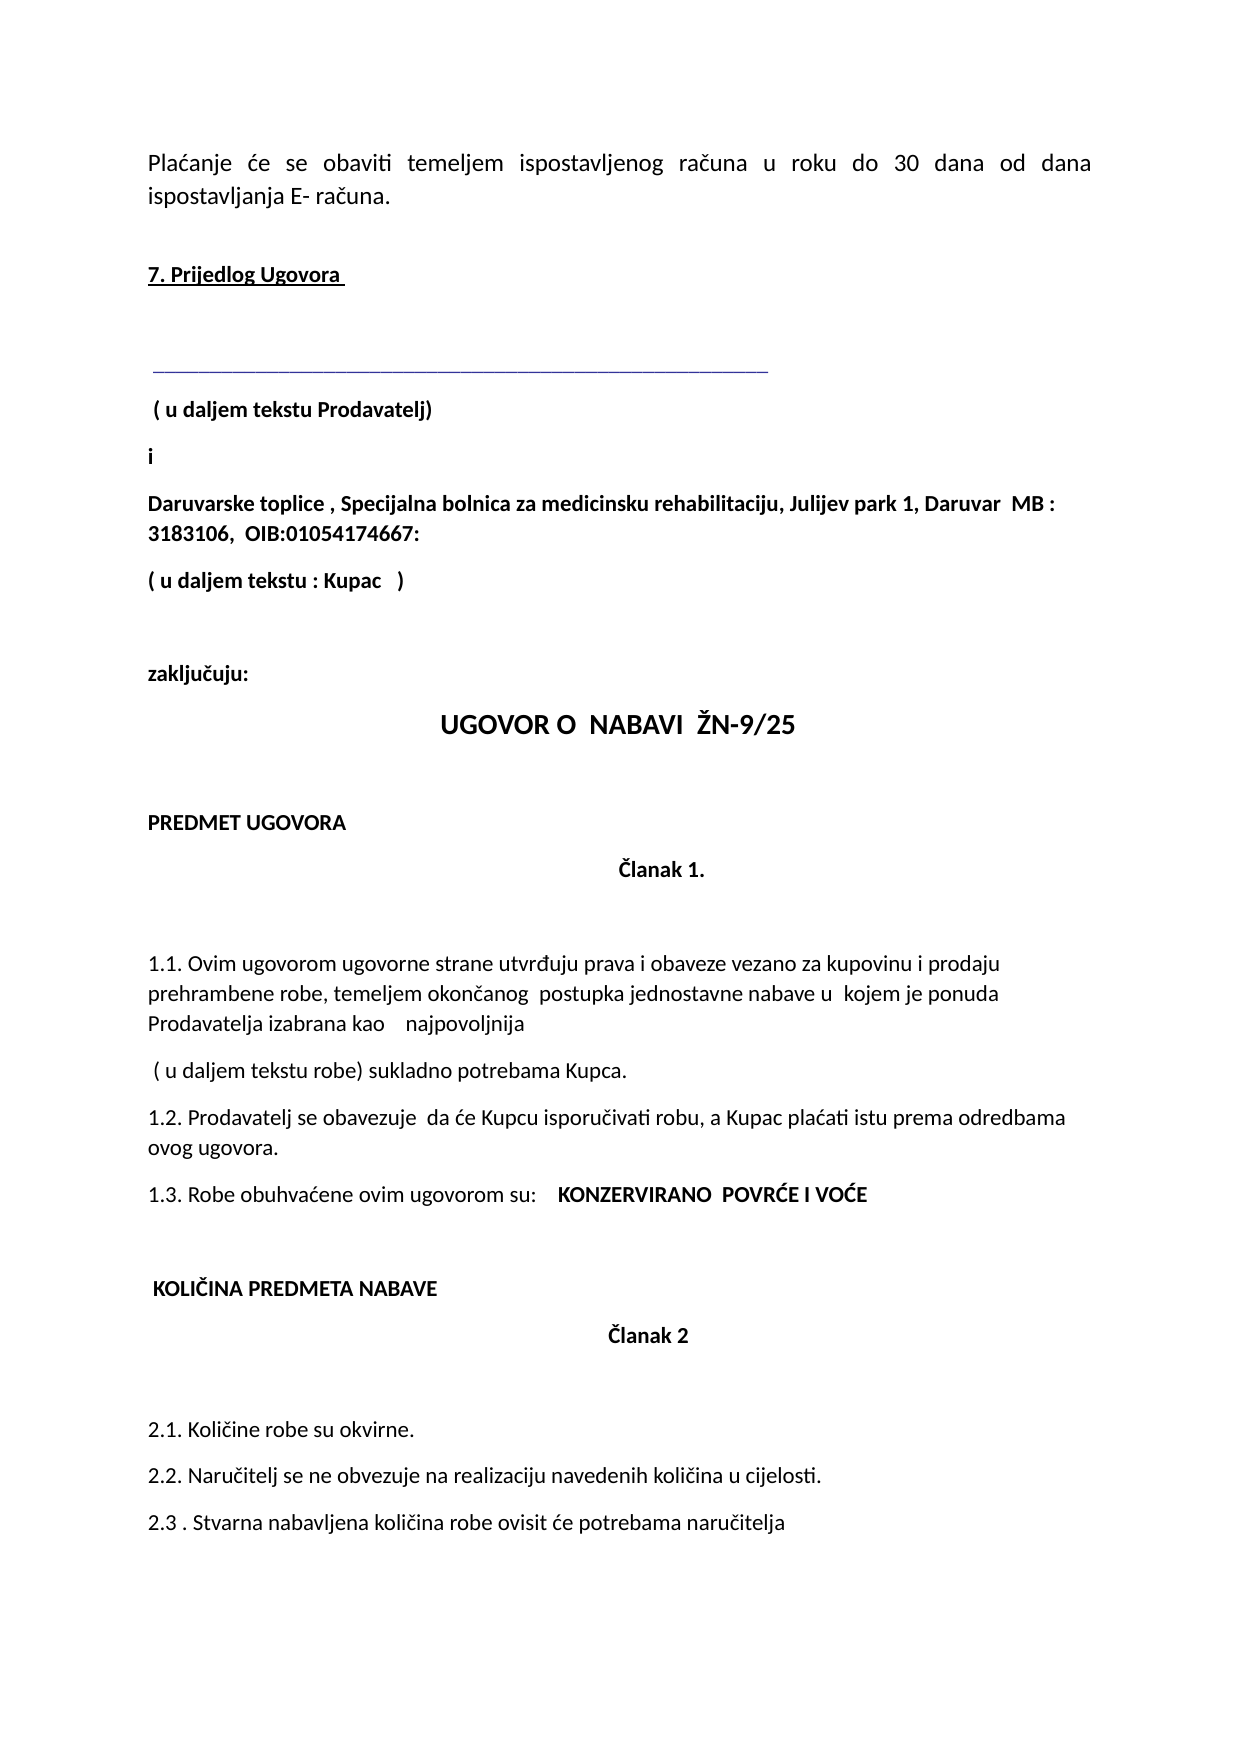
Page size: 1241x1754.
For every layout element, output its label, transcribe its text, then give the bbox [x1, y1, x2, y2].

text ( u daljem tekstu robe) sukladno potrebama Kupca. [148, 1056, 1093, 1084]
text Daruvarske toplice , Specijalna bolnica za medicinsku rehabilitaciju, Julijev park 1, Daruvar MB : 3183106, OIB:01054174667: [148, 489, 1093, 547]
text 2.3 . Stvarna nabavljena količina robe ovisit će potrebama naručitelja [148, 1508, 1093, 1536]
text ______________________________________________________ [148, 348, 1093, 376]
text 1.2. Prodavatelj se obavezuje da će Kupcu isporučivati robu, a Kupac plaćati istu prema odredbama ovog ugovora. [148, 1103, 1093, 1161]
text Članak 2 [148, 1321, 1093, 1349]
text Članak 1. [148, 855, 1093, 883]
text 2.2. Naručitelj se ne obvezuje na realizaciju navedenih količina u cijelosti. [148, 1462, 1093, 1489]
text i [148, 442, 1093, 470]
text UGOVOR O NABAVI ŽN-9/25 [148, 706, 1093, 742]
text 2.1. Količine robe su okvirne. [148, 1415, 1093, 1443]
text Plaćanje će se obaviti temeljem ispostavljenog računa u roku do 30 dana od dana ispostavljanja E- računa. [148, 148, 1093, 211]
text 7. Prijedlog Ugovora [148, 230, 1093, 288]
text ( u daljem tekstu : Kupac ) [148, 566, 1093, 594]
text 1.1. Ovim ugovorom ugovorne strane utvrđuju prava i obaveze vezano za kupovinu i prodaju prehrambene robe, temeljem okončanog postupka jednostavne nabave u kojem je ponuda Prodavatelja izabrana kao najpovoljnija [148, 949, 1093, 1037]
text KOLIČINA PREDMETA NABAVE [148, 1274, 1093, 1302]
text ( u daljem tekstu Prodavatelj) [148, 395, 1093, 423]
text PREDMET UGOVORA [148, 808, 1093, 836]
text zaključuju: [148, 659, 1093, 688]
text 1.3. Robe obuhvaćene ovim ugovorom su: KONZERVIRANO POVRĆE I VOĆE [148, 1180, 1093, 1208]
